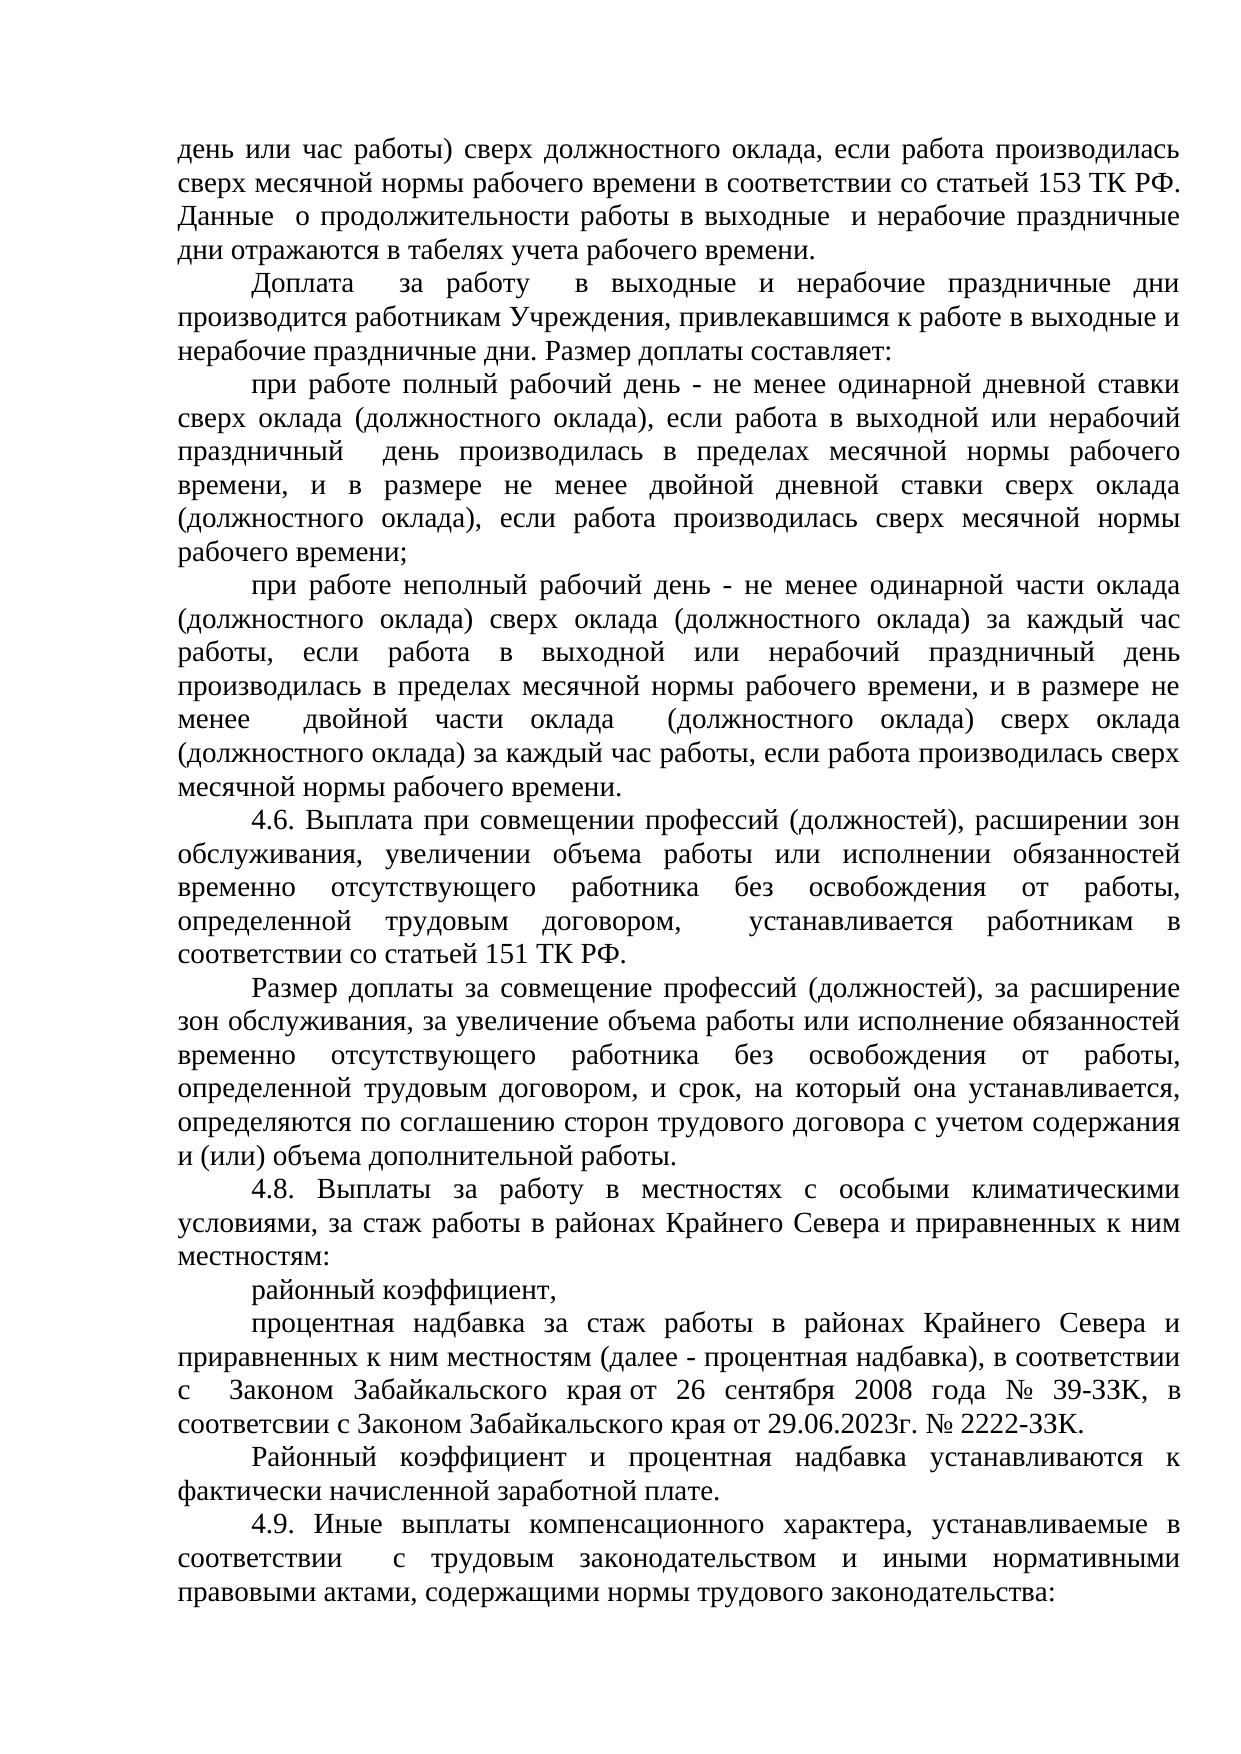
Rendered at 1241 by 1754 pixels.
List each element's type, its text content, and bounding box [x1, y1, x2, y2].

text 4.6. Выплата при совмещении профессий (должностей), расширении зон обслуживания, увеличении объема работы или исполнении обязанностей временно отсутствующего работника без освобождения от работы, определенной трудовым договором, устанавливается работникам в соответствии со статьей 151 ТК РФ. [177, 802, 1181, 970]
text 4.8. Выплаты за работу в местностях с особыми климатическими условиями, за стаж работы в районах Крайнего Севера и приравненных к ним местностям: [177, 1171, 1181, 1272]
text процентная надбавка за стаж работы в районах Крайнего Севера и приравненных к ним местностям (далее - процентная надбавка), в соответствии с Законом Забайкальского края от 26 сентября 2008 года № 39-ЗЗК, в соответсвии с Законом Забайкальского края от 29.06.2023г. № 2222-ЗЗК. [177, 1305, 1181, 1439]
text Районный коэффициент и процентная надбавка устанавливаются к фактически начисленной заработной плате. [177, 1439, 1181, 1507]
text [177, 131, 1181, 266]
text Размер доплаты за совмещение профессий (должностей), за расширение зон обслуживания, за увеличение объема работы или исполнение обязанностей временно отсутствующего работника без освобождения от работы, определенной трудовым договором, и срок, на который она устанавливается, определяются по соглашению сторон трудового договора с учетом содержания и (или) объема дополнительной работы. [177, 970, 1181, 1171]
text 4.9. Иные выплаты компенсационного характера, устанавливаемые в соответствии с трудовым законодательством и иными нормативными правовыми актами, содержащими нормы трудового законодательства: [177, 1507, 1181, 1607]
text районный коэффициент, [177, 1272, 1181, 1305]
text при работе полный рабочий день - не менее одинарной дневной ставки сверх оклада (должностного оклада), если работа в выходной или нерабочий праздничный день производилась в пределах месячной нормы рабочего времени, и в размере не менее двойной дневной ставки сверх оклада (должностного оклада), если работа производилась сверх месячной нормы рабочего времени; [177, 366, 1181, 567]
text Доплата за работу в выходные и нерабочие праздничные дни производится работникам Учреждения, привлекавшимся к работе в выходные и нерабочие праздничные дни. Размер доплаты составляет: [177, 266, 1181, 366]
text при работе неполный рабочий день - не менее одинарной части оклада (должностного оклада) сверх оклада (должностного оклада) за каждый час работы, если работа в выходной или нерабочий праздничный день производилась в пределах месячной нормы рабочего времени, и в размере не менее двойной части оклада (должностного оклада) сверх оклада (должностного оклада) за каждый час работы, если работа производилась сверх месячной нормы рабочего времени. [177, 567, 1181, 802]
